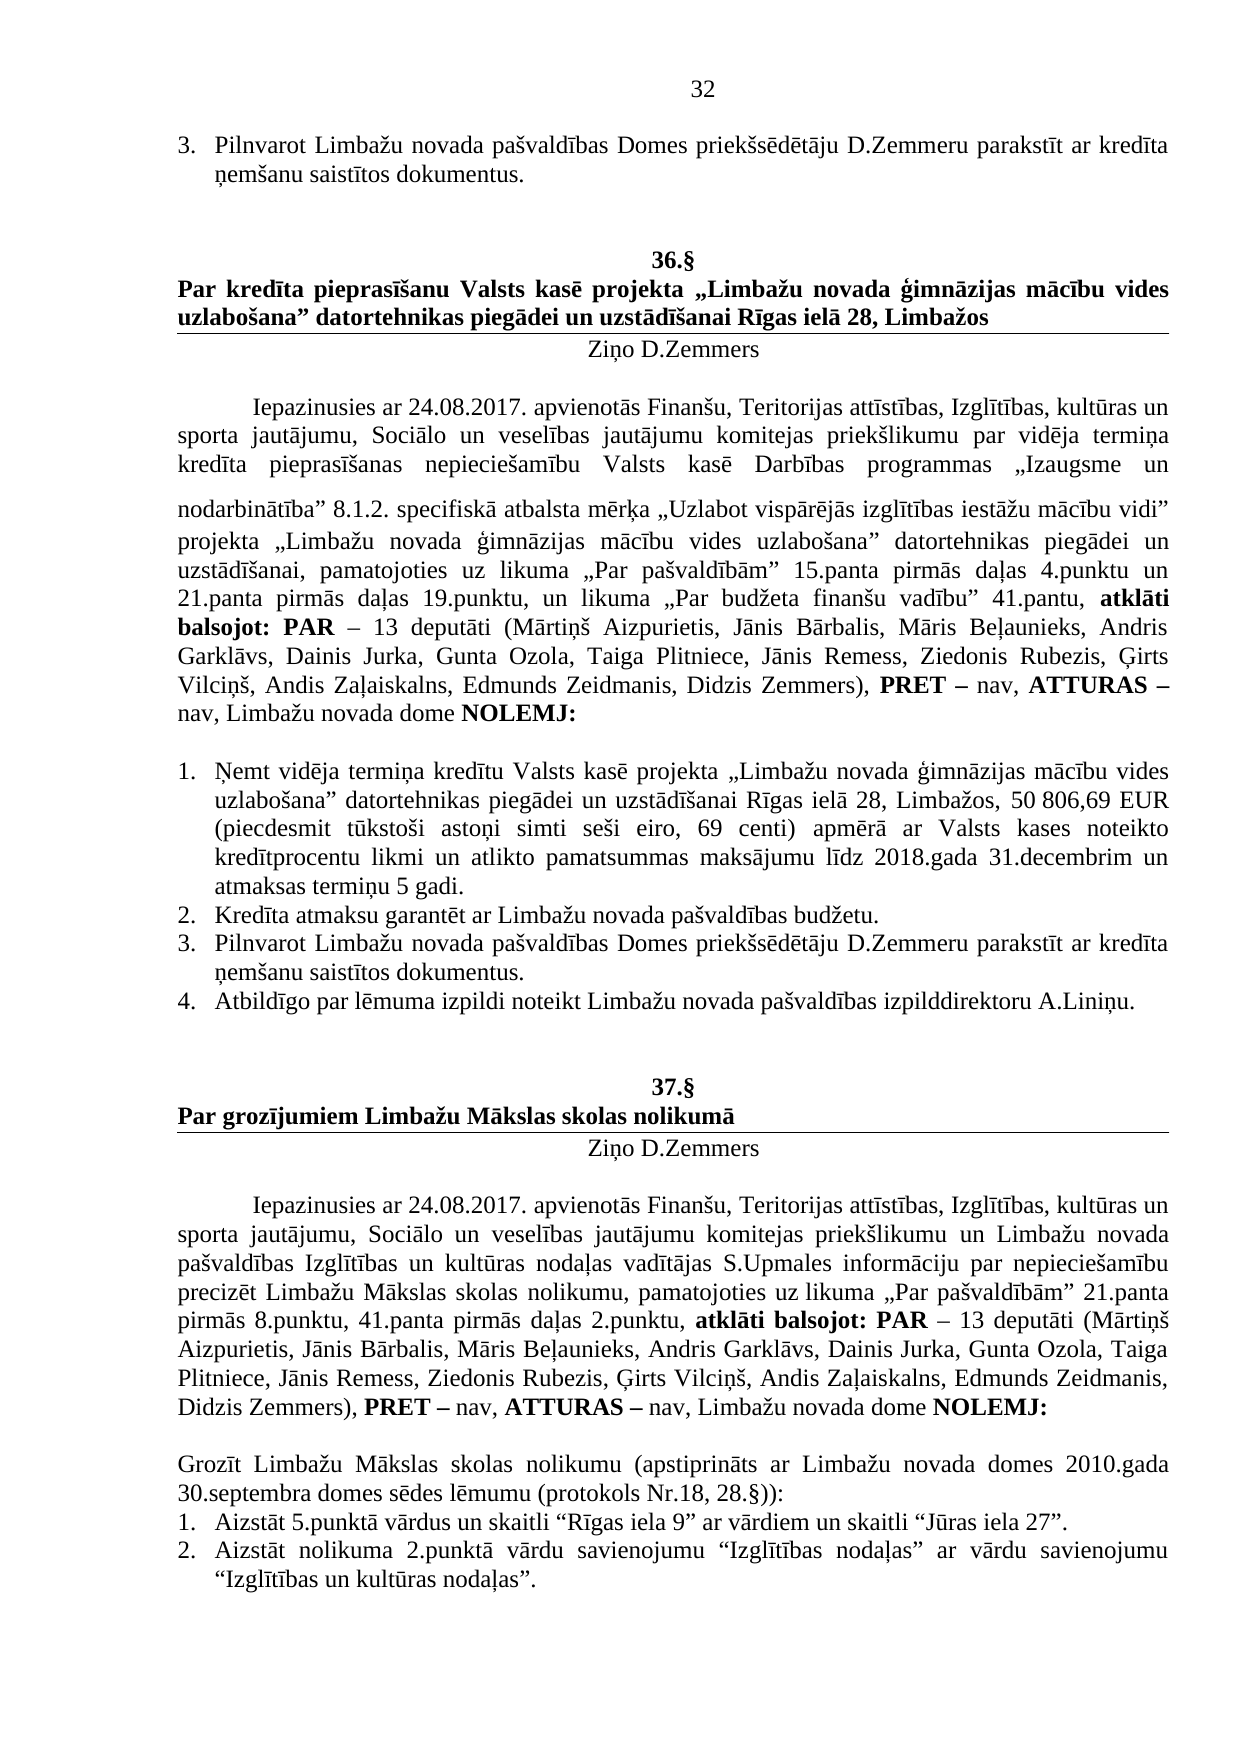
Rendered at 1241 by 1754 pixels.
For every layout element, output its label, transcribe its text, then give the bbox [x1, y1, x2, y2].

list Aizstāt nolikuma 2.punktā vārdu savienojumu “Izglītības nodaļas” ar vārdu savienojumu “Izglītības un kultūras nodaļas”. [177, 1535, 1169, 1593]
text Iepazinusies ar 24.08.2017. apvienotās Finanšu, Teritorijas attīstības, Izglītības, kultūras un sporta jautājumu, Sociālo un veselības jautājumu komitejas priekšlikumu par vidēja termiņa kredīta pieprasīšanas nepieciešamību Valsts kasē Darbības programmas „Izaugsme un nodarbinātība” 8.1.2. specifiskā atbalsta mērķa „Uzlabot vispārējās izglītības iestāžu mācību vidi” projekta „Limbažu novada ģimnāzijas mācību vides uzlabošana” datortehnikas piegādei un uzstādīšanai, pamatojoties uz likuma „Par pašvaldībām” 15.panta pirmās daļas 4.punktu un 21.panta pirmās daļas 19.punktu, un likuma „Par budžeta finanšu vadību” 41.pantu, atklāti balsojot: PAR – 13 deputāti (Mārtiņš Aizpurietis, Jānis Bārbalis, Māris Beļaunieks, Andris Garklāvs, Dainis Jurka, Gunta Ozola, Taiga Plitniece, Jānis Remess, Ziedonis Rubezis, Ģirts Vilciņš, Andis Zaļaiskalns, Edmunds Zeidmanis, Didzis Zemmers), PRET – nav, ATTURAS – nav, Limbažu novada dome NOLEMJ: [177, 392, 1169, 727]
list Aizstāt 5.punktā vārdus un skaitli “Rīgas iela 9” ar vārdiem un skaitli “Jūras iela 27”. [177, 1507, 1169, 1535]
text Par grozījumiem Limbažu Mākslas skolas nolikumā [177, 1101, 1169, 1132]
list Kredīta atmaksu garantēt ar Limbažu novada pašvaldības budžetu. [177, 900, 1169, 928]
text Ziņo D.Zemmers [177, 334, 1169, 363]
text Grozīt Limbažu Mākslas skolas nolikumu (apstiprināts ar Limbažu novada domes 2010.gada 30.septembra domes sēdes lēmumu (protokols Nr.18, 28.§)): [177, 1449, 1169, 1507]
text 37.§ [177, 1072, 1169, 1101]
list Pilnvarot Limbažu novada pašvaldības Domes priekšsēdētāju D.Zemmeru parakstīt ar kredīta ņemšanu saistītos dokumentus. [177, 928, 1169, 986]
list Atbildīgo par lēmuma izpildi noteikt Limbažu novada pašvaldības izpilddirektoru A.Liniņu. [177, 986, 1169, 1015]
text Ziņo D.Zemmers [177, 1133, 1169, 1162]
list Pilnvarot Limbažu novada pašvaldības Domes priekšsēdētāju D.Zemmeru parakstīt ar kredīta ņemšanu saistītos dokumentus. [177, 130, 1169, 187]
text 36.§ [177, 245, 1169, 274]
list Ņemt vidēja termiņa kredītu Valsts kasē projekta „Limbažu novada ģimnāzijas mācību vides uzlabošana” datortehnikas piegādei un uzstādīšanai Rīgas ielā 28, Limbažos, 50 806,69 EUR (piecdesmit tūkstoši astoņi simti seši eiro, 69 centi) apmērā ar Valsts kases noteikto kredītprocentu likmi un atlikto pamatsummas maksājumu līdz 2018.gada 31.decembrim un atmaksas termiņu 5 gadi. [177, 756, 1169, 900]
text Iepazinusies ar 24.08.2017. apvienotās Finanšu, Teritorijas attīstības, Izglītības, kultūras un sporta jautājumu, Sociālo un veselības jautājumu komitejas priekšlikumu un Limbažu novada pašvaldības Izglītības un kultūras nodaļas vadītājas S.Upmales informāciju par nepieciešamību precizēt Limbažu Mākslas skolas nolikumu, pamatojoties uz likuma „Par pašvaldībām” 21.panta pirmās 8.punktu, 41.panta pirmās daļas 2.punktu, atklāti balsojot: PAR – 13 deputāti (Mārtiņš Aizpurietis, Jānis Bārbalis, Māris Beļaunieks, Andris Garklāvs, Dainis Jurka, Gunta Ozola, Taiga Plitniece, Jānis Remess, Ziedonis Rubezis, Ģirts Vilciņš, Andis Zaļaiskalns, Edmunds Zeidmanis, Didzis Zemmers), PRET – nav, ATTURAS – nav, Limbažu novada dome NOLEMJ: [177, 1190, 1169, 1420]
text Par kredīta pieprasīšanu Valsts kasē projekta „Limbažu novada ģimnāzijas mācību vides uzlabošana” datortehnikas piegādei un uzstādīšanai Rīgas ielā 28, Limbažos [177, 274, 1169, 333]
